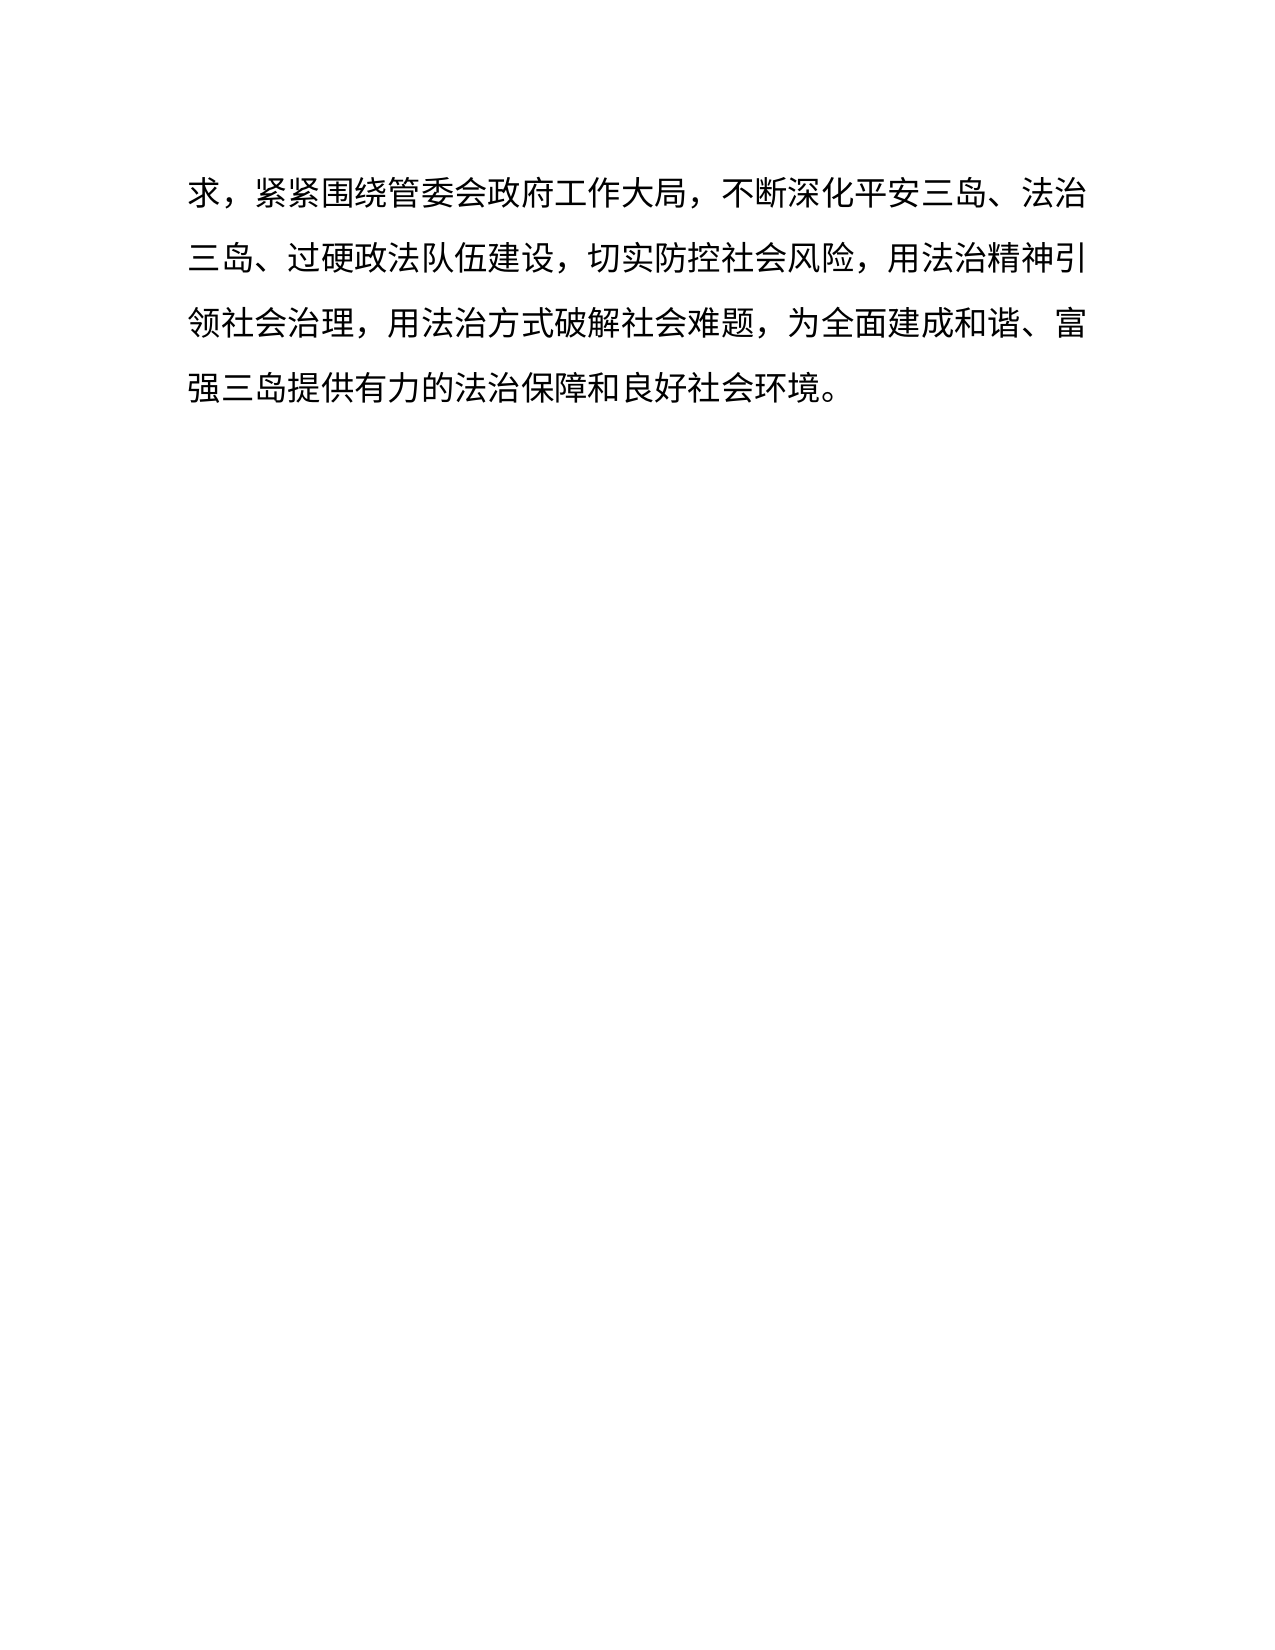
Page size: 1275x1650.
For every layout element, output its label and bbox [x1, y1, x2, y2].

text [187, 159, 1087, 419]
